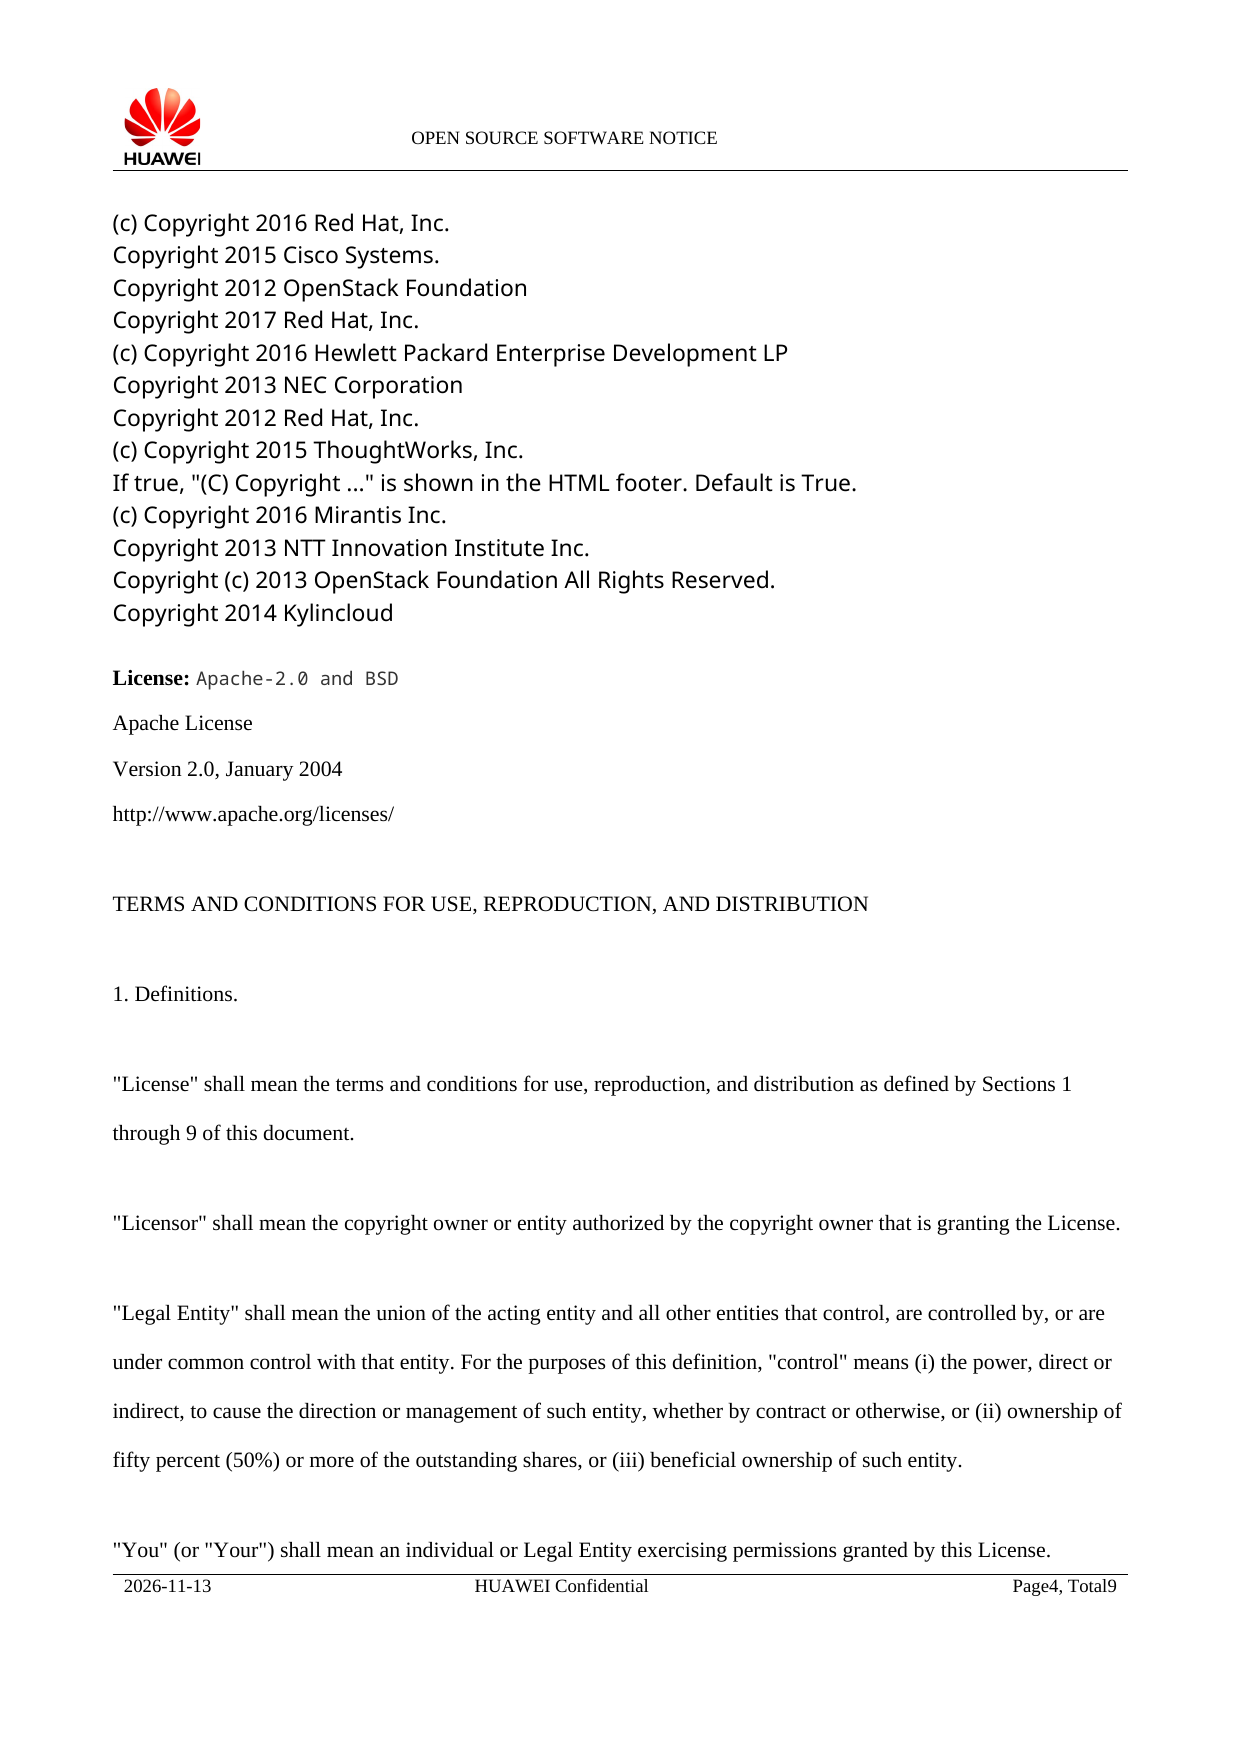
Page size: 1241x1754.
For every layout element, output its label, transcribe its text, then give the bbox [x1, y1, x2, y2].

text Copyright (c) 2013 OpenStack Foundation All Rights Reserved. [112, 564, 1128, 596]
text Copyright 2012 Red Hat, Inc. [112, 401, 1128, 434]
text Copyright 2013 NEC Corporation [112, 369, 1128, 401]
text Copyright 2014 Kylincloud [112, 596, 1128, 629]
text "License" shall mean the terms and conditions for use, reproduction, and distribution as defined by Sections 1 through 9 of this document. [112, 1068, 1128, 1149]
text License: Apache-2.0 and BSD [112, 661, 1128, 694]
text Copyright 2017 Red Hat, Inc. [112, 304, 1128, 336]
text Apache License [112, 707, 1128, 739]
text Copyright 2015 Cisco Systems. [112, 239, 1128, 271]
text If true, "(C) Copyright ..." is shown in the HTML footer. Default is True. [112, 466, 1128, 499]
text (c) Copyright 2016 Mirantis Inc. [112, 499, 1128, 531]
text Copyright 2012 OpenStack Foundation [112, 271, 1128, 304]
text TERMS AND CONDITIONS FOR USE, REPRODUCTION, AND DISTRIBUTION [112, 887, 1128, 920]
text Version 2.0, January 2004 [112, 752, 1128, 784]
text (c) Copyright 2015 ThoughtWorks, Inc. [112, 434, 1128, 466]
text http://www.apache.org/licenses/ [112, 797, 1128, 829]
text "You" (or "Your") shall mean an individual or Legal Entity exercising permissions granted by this License. [112, 1533, 1128, 1566]
text "Legal Entity" shall mean the union of the acting entity and all other entities that control, are controlled by, or are under common control with that entity. For the purposes of this definition, "control" means (i) the power, direct or indirect, to cause the direction or management of such entity, whether by contract or otherwise, or (ii) ownership of fifty percent (50%) or more of the outstanding shares, or (iii) beneficial ownership of such entity. [112, 1297, 1128, 1476]
text (c) Copyright 2016 Hewlett Packard Enterprise Development LP [112, 336, 1128, 369]
text (c) Copyright 2016 Red Hat, Inc. [112, 206, 1128, 239]
text Copyright 2013 NTT Innovation Institute Inc. [112, 531, 1128, 564]
text "Licensor" shall mean the copyright owner or entity authorized by the copyright owner that is granting the License. [112, 1207, 1128, 1239]
text 1. Definitions. [112, 977, 1128, 1010]
picture [124, 88, 201, 165]
